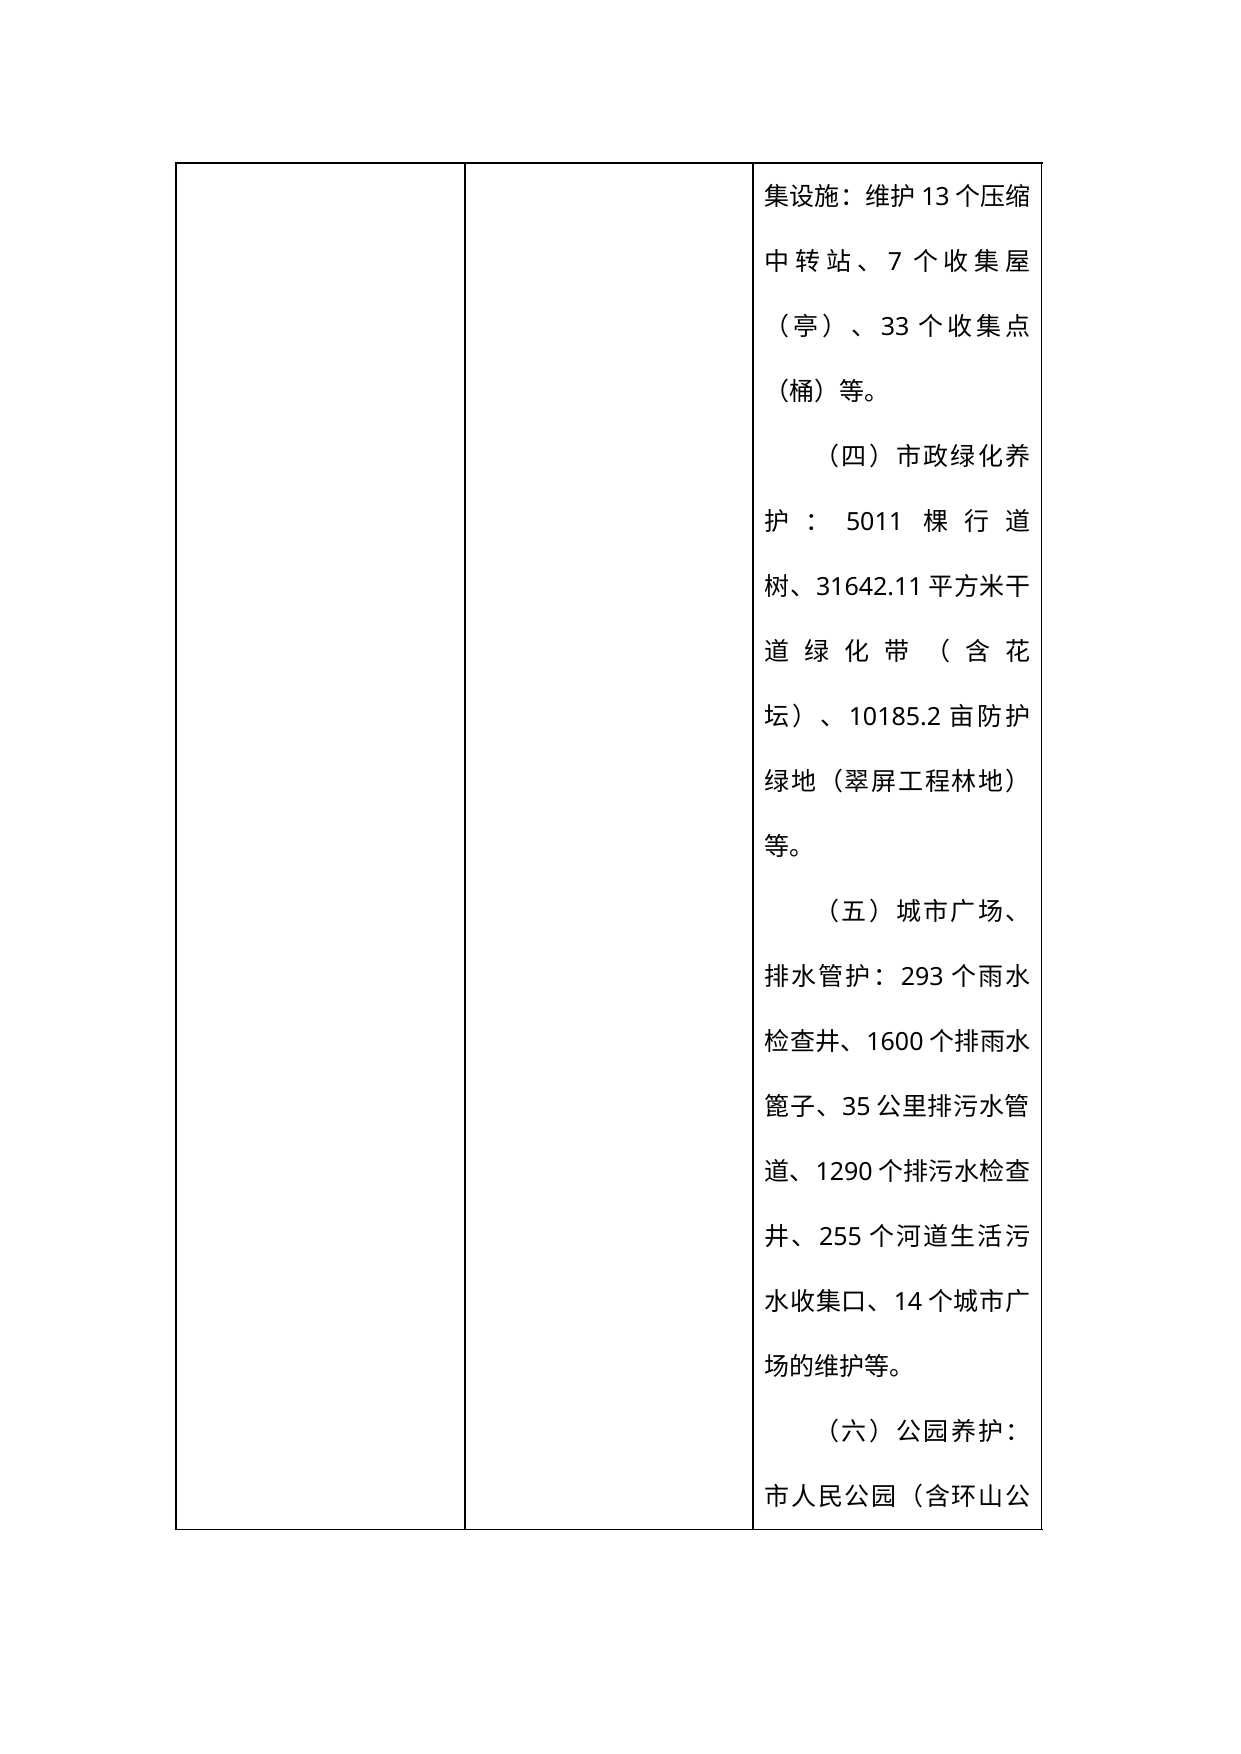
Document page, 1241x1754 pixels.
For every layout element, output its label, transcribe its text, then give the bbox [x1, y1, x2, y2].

table_cell 1 [177, 164, 464, 1528]
table_cell [466, 164, 752, 1528]
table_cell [754, 164, 1041, 1528]
